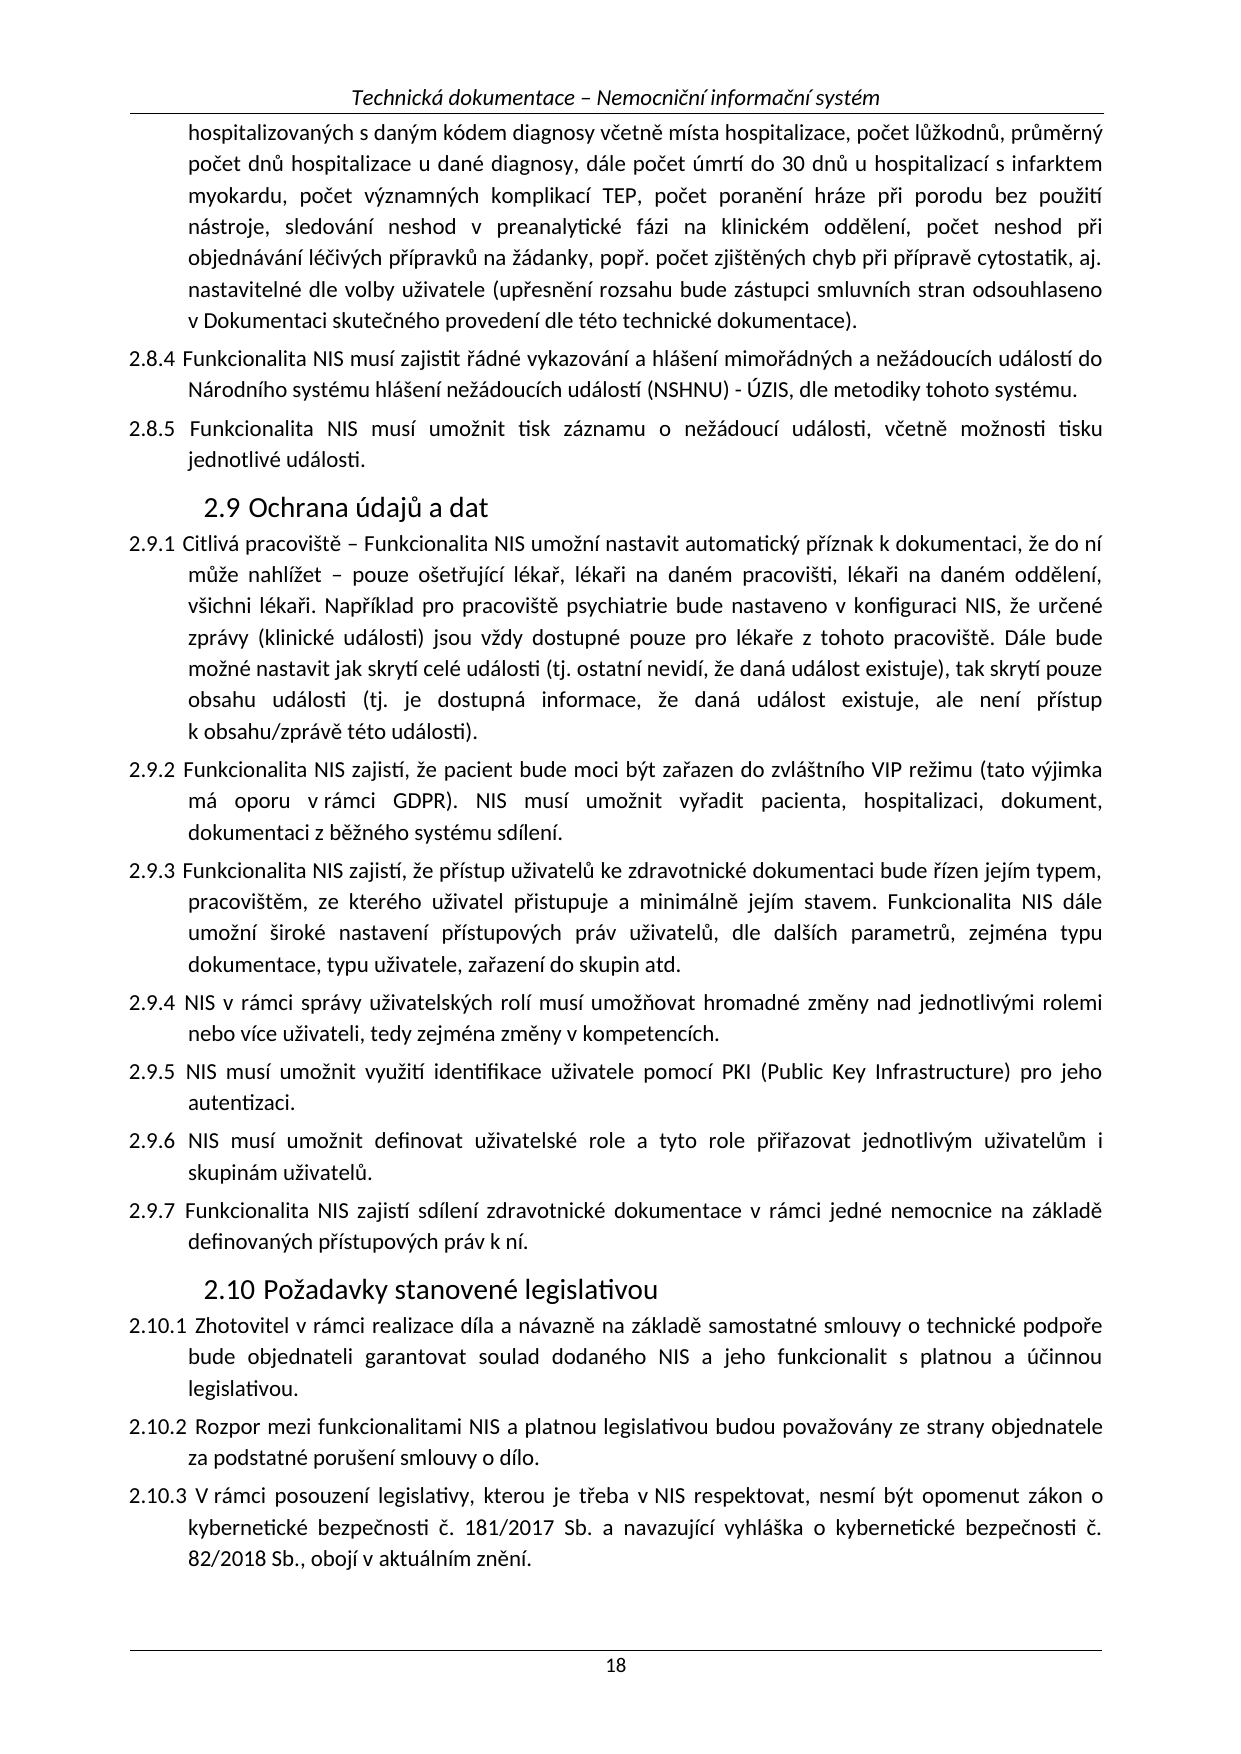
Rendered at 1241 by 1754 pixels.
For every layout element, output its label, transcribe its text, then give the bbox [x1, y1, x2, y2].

text 2.9.4 NIS v rámci správy uživatelských rolí musí umožňovat hromadné změny nad jednotlivými rolemi nebo více uživateli, tedy zejména změny v kompetencích. [129, 988, 1104, 1047]
text 2.9.3 Funkcionalita NIS zajistí, že přístup uživatelů ke zdravotnické dokumentaci bude řízen jejím typem, pracovištěm, ze kterého uživatel přistupuje a minimálně jejím stavem. Funkcionalita NIS dále umožní široké nastavení přístupových práv uživatelů, dle dalších parametrů, zejména typu dokumentace, typu uživatele, zařazení do skupin atd. [129, 856, 1104, 978]
text 2.10.2 Rozpor mezi funkcionalitami NIS a platnou legislativou budou považovány ze strany objednatele za podstatné porušení smlouvy o dílo. [129, 1412, 1104, 1471]
text 2.9.7 Funkcionalita NIS zajistí sdílení zdravotnické dokumentace v rámci jedné nemocnice na základě definovaných přístupových práv k ní. [129, 1196, 1104, 1255]
text 2.9.2 Funkcionalita NIS zajistí, že pacient bude moci být zařazen do zvláštního VIP režimu (tato výjimka má oporu v rámci GDPR). NIS musí umožnit vyřadit pacienta, hospitalizaci, dokument, dokumentaci z běžného systému sdílení. [129, 755, 1104, 846]
text 2.9.6 NIS musí umožnit definovat uživatelské role a tyto role přiřazovat jednotlivým uživatelům i skupinám uživatelů. [129, 1127, 1104, 1186]
text 2.10.3 V rámci posouzení legislativy, kterou je třeba v NIS respektovat, nesmí být opomenut zákon o kybernetické bezpečnosti č. 181/2017 Sb. a navazující vyhláška o kybernetické bezpečnosti č. 82/2018 Sb., obojí v aktuálním znění. [129, 1481, 1104, 1572]
text 2.10.1 Zhotovitel v rámci realizace díla a návazně na základě samostatné smlouvy o technické podpoře bude objednateli garantovat soulad dodaného NIS a jeho funkcionalit s platnou a účinnou legislativou. [129, 1311, 1104, 1402]
text 2.8.4 Funkcionalita NIS musí zajistit řádné vykazování a hlášení mimořádných a nežádoucích událostí do Národního systému hlášení nežádoucích událostí (NSHNU) - ÚZIS, dle metodiky tohoto systému. [129, 344, 1104, 404]
text 2.8.5 Funkcionalita NIS musí umožnit tisk záznamu o nežádoucí události, včetně možnosti tisku jednotlivé události. [129, 414, 1104, 473]
subtitle 2.10 Požadavky stanovené legislativou [203, 1271, 1104, 1307]
subtitle 2.9 Ochrana údajů a dat [203, 489, 1104, 524]
text 2.9.5 NIS musí umožnit využití identifikace uživatele pomocí PKI (Public Key Infrastructure) pro jeho autentizaci. [129, 1057, 1104, 1117]
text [129, 118, 1104, 334]
text 2.9.1 Citlivá pracoviště – Funkcionalita NIS umožní nastavit automatický příznak k dokumentaci, že do ní může nahlížet – pouze ošetřující lékař, lékaři na daném pracovišti, lékaři na daném oddělení, všichni lékaři. Například pro pracoviště psychiatrie bude nastaveno v konfiguraci NIS, že určené zprávy (klinické události) jsou vždy dostupné pouze pro lékaře z tohoto pracoviště. Dále bude možné nastavit jak skrytí celé události (tj. ostatní nevidí, že daná událost existuje), tak skrytí pouze obsahu události (tj. je dostupná informace, že daná událost existuje, ale není přístup k obsahu/zprávě této události). [129, 529, 1104, 745]
